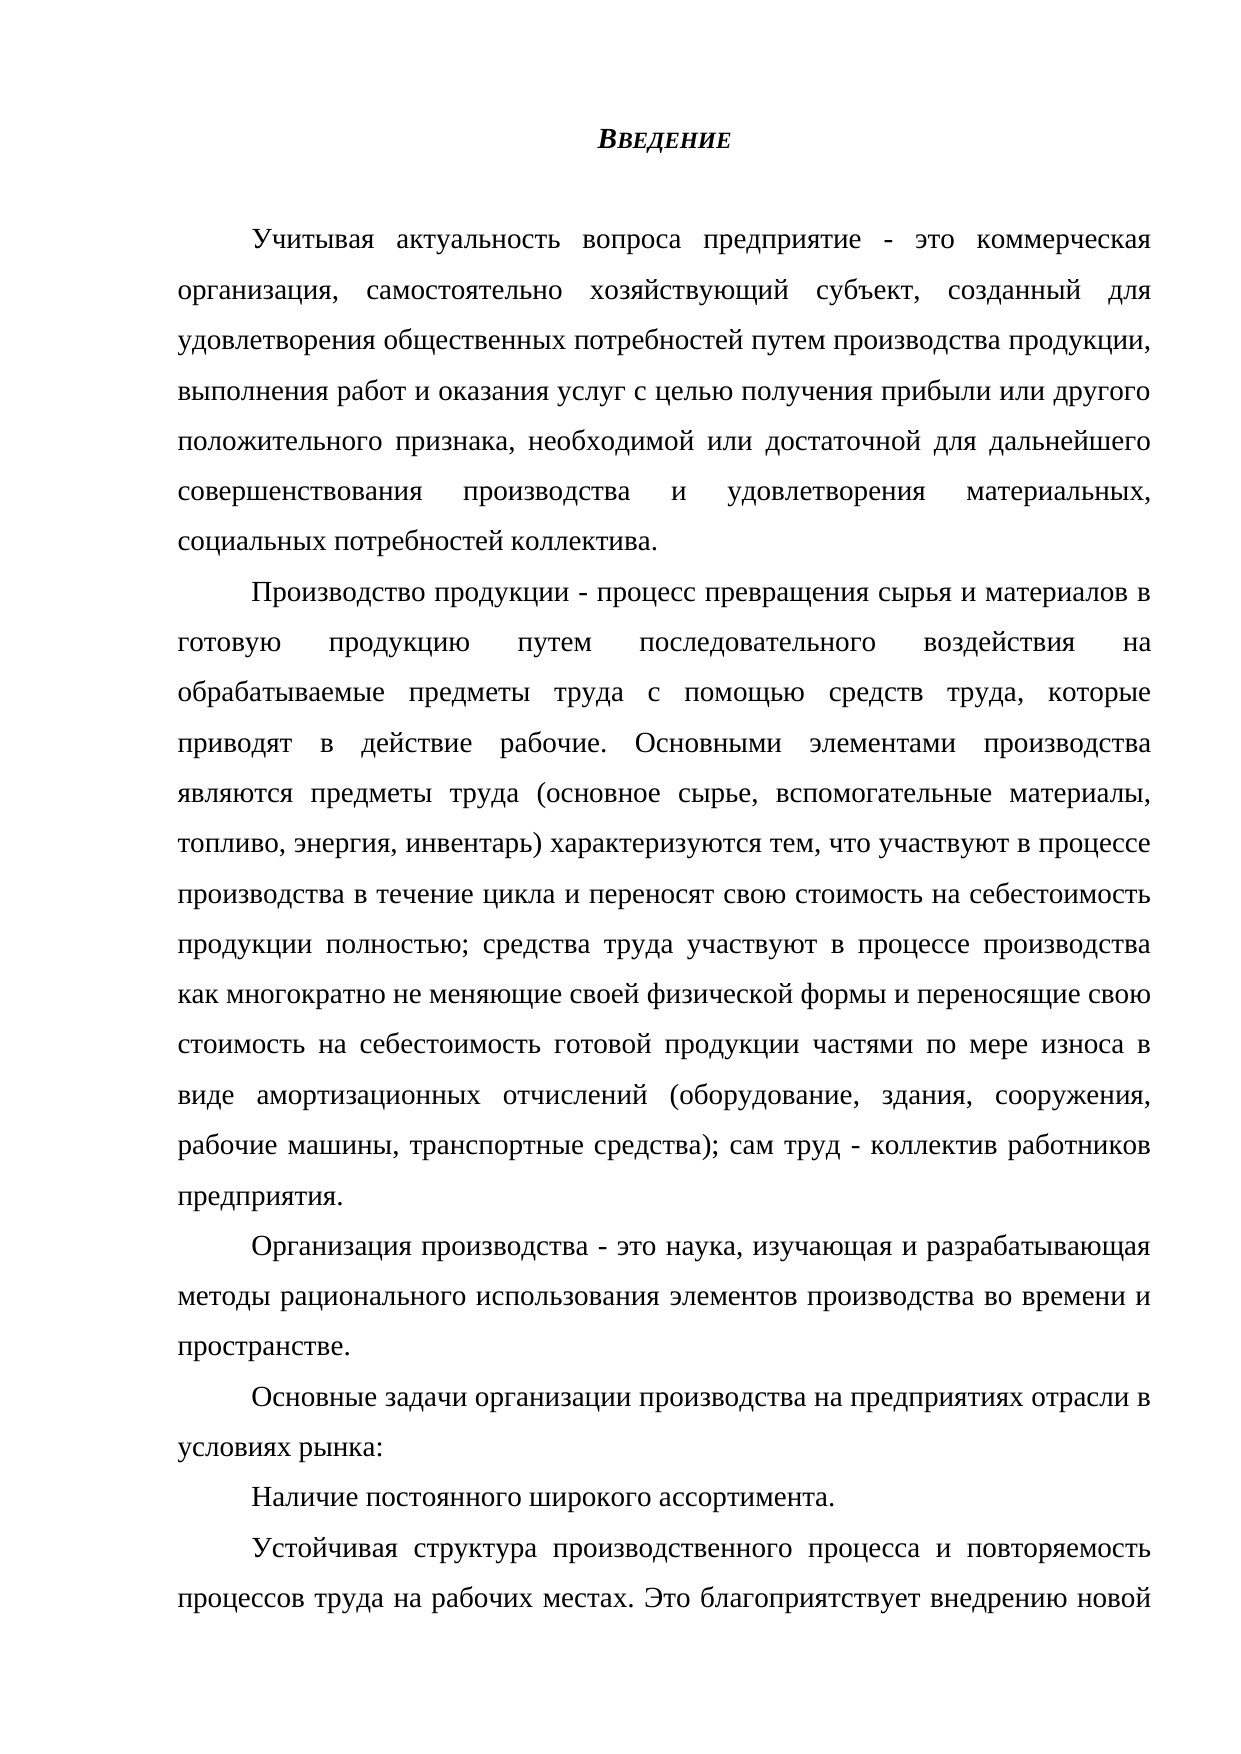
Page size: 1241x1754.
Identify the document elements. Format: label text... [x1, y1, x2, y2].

subtitle Введение [177, 121, 1152, 154]
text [177, 1530, 1152, 1614]
text Основные задачи организации производства на предприятиях отрасли в условиях рынка: [177, 1379, 1152, 1463]
text Производство продукции - процесс превращения сырья и материалов в готовую продукцию путем последовательного воздействия на обрабатываемые предметы труда с помощью средств труда, которые приводят в действие рабочие. Основными элементами производства являются предметы труда (основное сырье, вспомогательные материалы, топливо, энергия, инвентарь) характеризуются тем, что участвуют в процессе производства в течение цикла и переносят свою стоимость на себестоимость продукции полностью; средства труда участвуют в процессе производства как многократно не меняющие своей физической формы и переносящие свою стоимость на себестоимость готовой продукции частями по мере износа в виде амортизационных отчислений (оборудование, здания, сооружения, рабочие машины, транспортные средства); сам труд - коллектив работников предприятия. [177, 574, 1152, 1211]
text Организация производства - это наука, изучающая и разрабатывающая методы рационального использования элементов производства во времени и пространстве. [177, 1228, 1152, 1362]
text Наличие постоянного широкого ассортимента. [177, 1479, 1152, 1513]
text Учитывая актуальность вопроса предприятие - это коммерческая организация, самостоятельно хозяйствующий субъект, созданный для удовлетворения общественных потребностей путем производства продукции, выполнения работ и оказания услуг с целью получения прибыли или другого положительного признака, необходимой или достаточной для дальнейшего совершенствования производства и удовлетворения материальных, социальных потребностей коллектива. [177, 222, 1152, 557]
